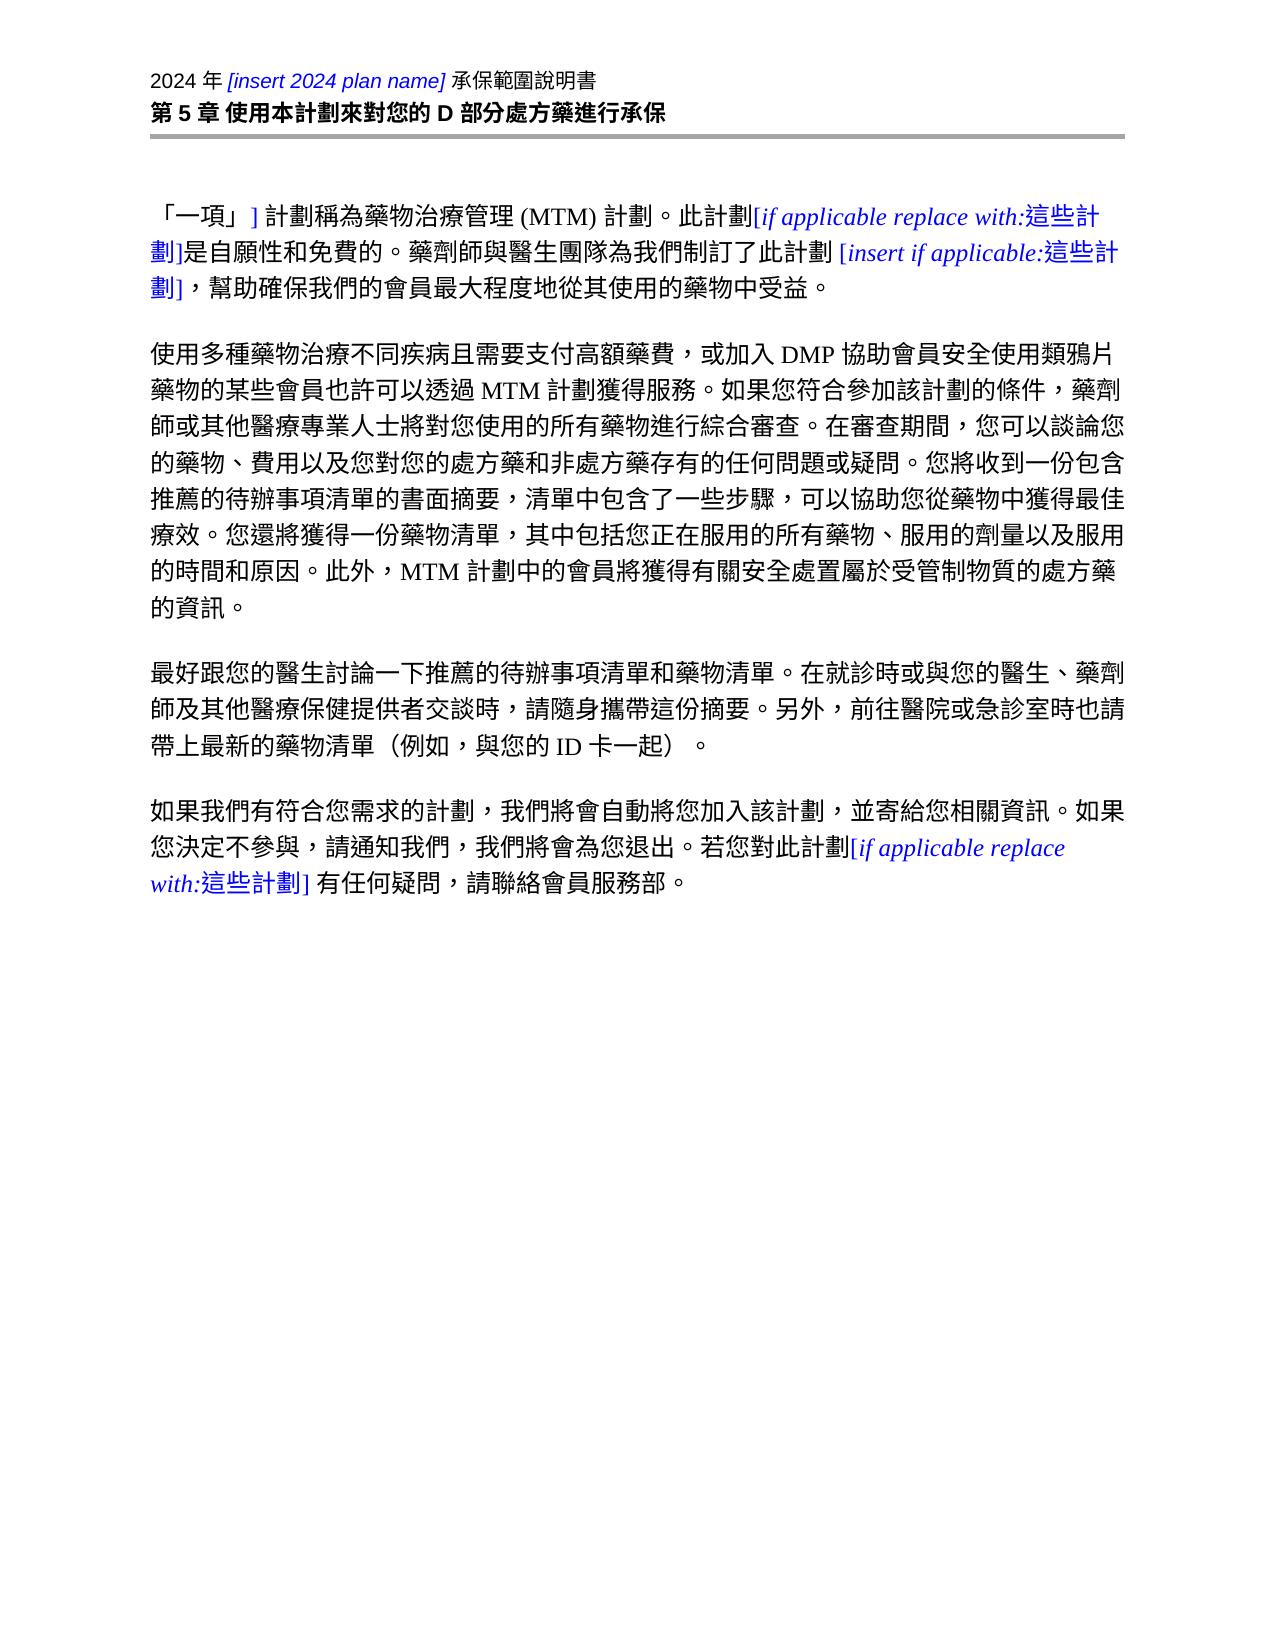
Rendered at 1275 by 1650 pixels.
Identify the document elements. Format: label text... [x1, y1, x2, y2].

text 最好跟您的醫生討論一下推薦的待辦事項清單和藥物清單。在就診時或與您的醫生、藥劑師及其他醫療保健提供者交談時，請隨身攜帶這份摘要。另外，前往醫院或急診室時也請帶上最新的藥物清單（例如，與您的 ID 卡一起）。 [150, 653, 1125, 762]
text 如果我們有符合您需求的計劃，我們將會自動將您加入該計劃，並寄給您相關資訊。如果您決定不參與，請通知我們，我們將會為您退出。若您對此計劃[if applicable replace with:這些計劃] 有任何疑問，請聯絡會員服務部。 [150, 791, 1125, 900]
text 使用多種藥物治療不同疾病且需要支付高額藥費，或加入 DMP 協助會員安全使用類鴉片藥物的某些會員也許可以透過 MTM 計劃獲得服務。如果您符合參加該計劃的條件，藥劑師或其他醫療專業人士將對您使用的所有藥物進行綜合審查。在審查期間，您可以談論您的藥物、費用以及您對您的處方藥和非處方藥存有的任何問題或疑問。您將收到一份包含推薦的待辦事項清單的書面摘要，清單中包含了一些步驟，可以協助您從藥物中獲得最佳療效。您還將獲得一份藥物清單，其中包括您正在服用的所有藥物、服用的劑量以及服用的時間和原因。此外，MTM 計劃中的會員將獲得有關安全處置屬於受管制物質的處方藥的資訊。 [150, 334, 1125, 624]
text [150, 196, 1125, 305]
